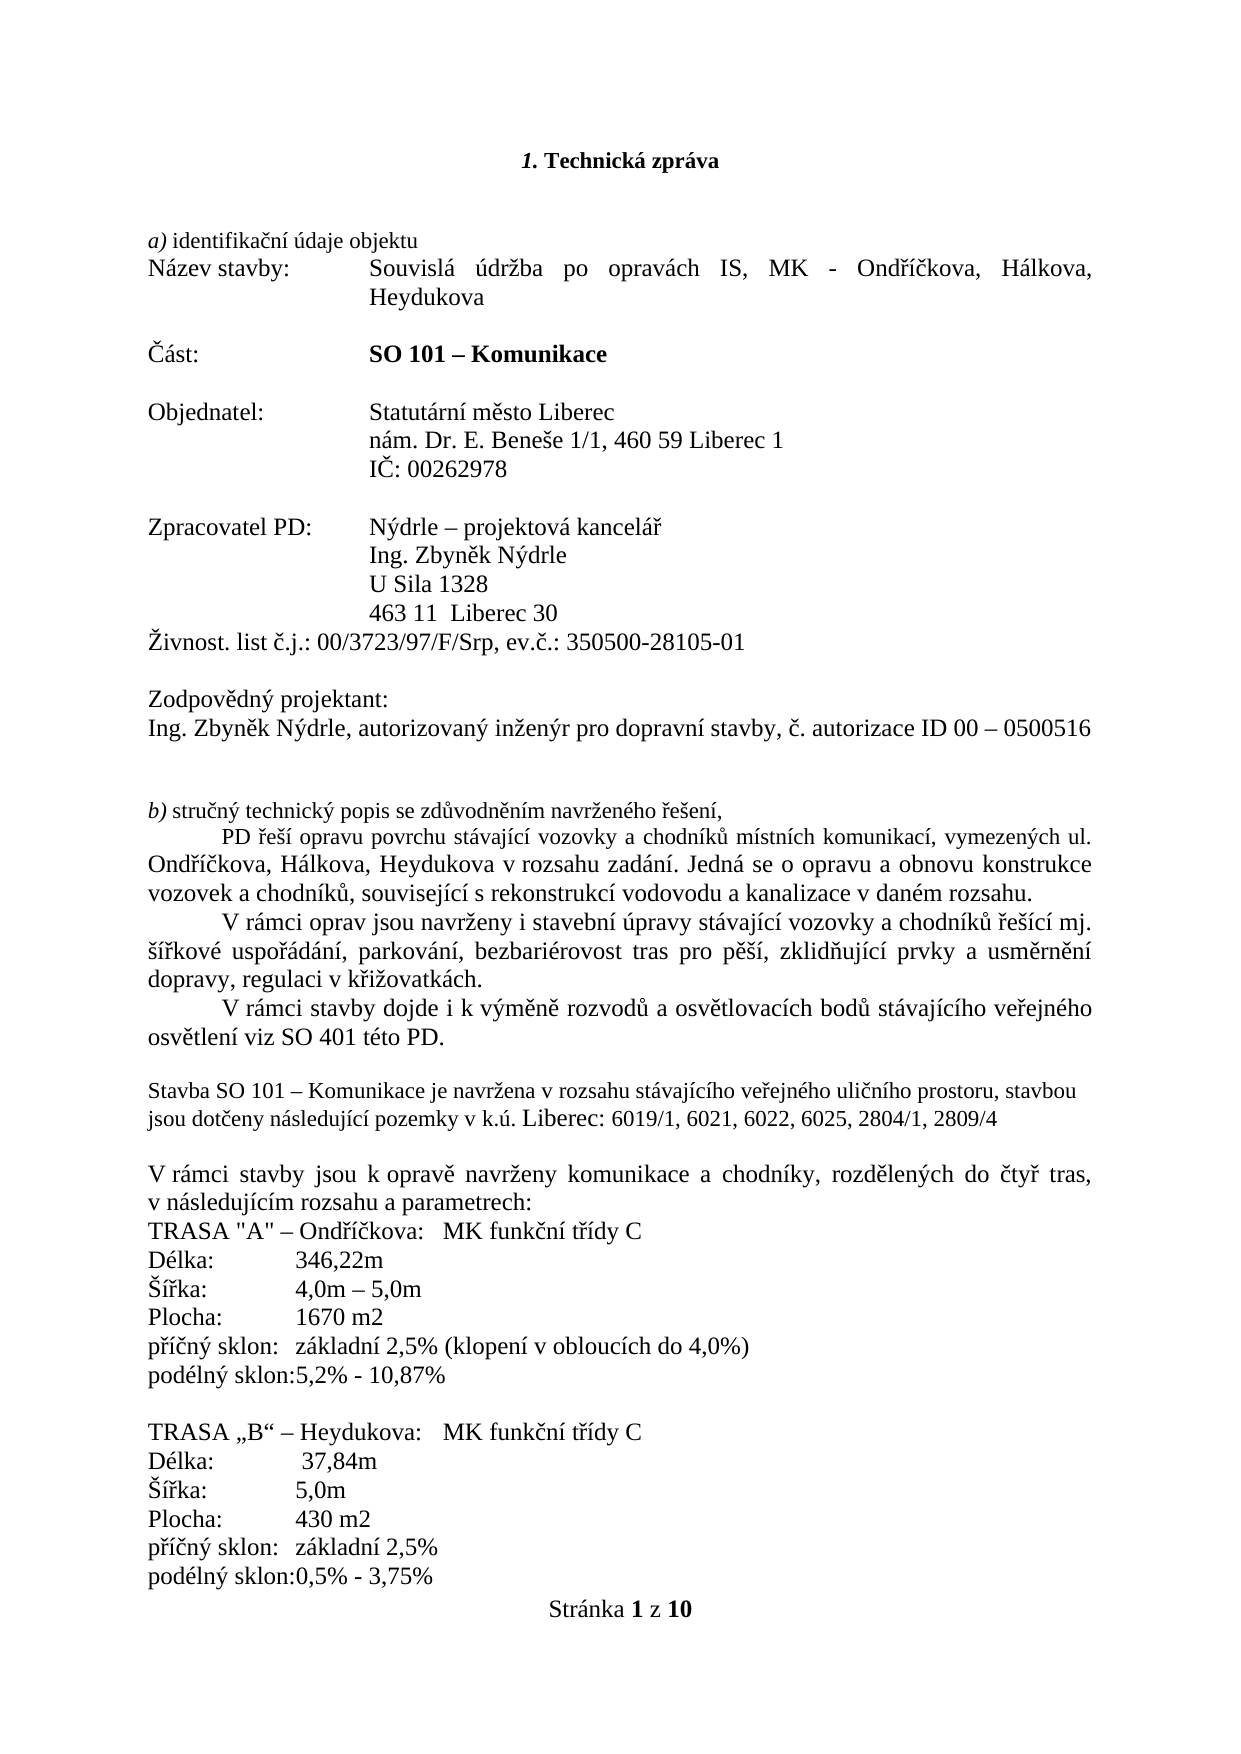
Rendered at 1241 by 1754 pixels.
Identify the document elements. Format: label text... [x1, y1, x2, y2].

text b) stručný technický popis se zdůvodněním navrženého řešení, [148, 797, 1093, 823]
text TRASA "A" – Ondříčkova: MK funkční třídy C [148, 1216, 1093, 1245]
text Část: SO 101 – Komunikace [148, 339, 1093, 368]
text V rámci stavby jsou k opravě navrženy komunikace a chodníky, rozdělených do čtyř tras, v následujícím rozsahu a parametrech: [148, 1159, 1093, 1216]
text Plocha: 1670 m2 [148, 1302, 1093, 1331]
text Zpracovatel PD: Nýdrle – projektová kancelář [148, 512, 1093, 541]
text příčný sklon: základní 2,5% (klopení v obloucích do 4,0%) [148, 1331, 1093, 1360]
text Zodpovědný projektant: [148, 684, 1093, 713]
text Šířka: 4,0m – 5,0m [148, 1274, 1093, 1302]
text podélný sklon:0,5% - 3,75% [148, 1561, 1093, 1590]
text V rámci oprav jsou navrženy i stavební úpravy stávající vozovky a chodníků řešící mj. šířkové uspořádání, parkování, bezbariérovost tras pro pěší, zklidňující prvky a usměrnění dopravy, regulaci v křižovatkách. [148, 907, 1093, 993]
text Plocha: 430 m2 [148, 1504, 1093, 1532]
text TRASA „B“ – Heydukova: MK funkční třídy C [148, 1417, 1093, 1446]
text Stavba SO 101 – Komunikace je navržena v rozsahu stávajícího veřejného uličního prostoru, stavbou jsou dotčeny následující pozemky v k.ú. Liberec: 6019/1, 6021, 6022, 6025, 2804/1, 2809/4 [148, 1077, 1093, 1132]
text 463 11 Liberec 30 [148, 598, 1093, 627]
text Délka: 346,22m [148, 1245, 1093, 1274]
text Živnost. list č.j.: 00/3723/97/F/Srp, ev.č.: 350500-28105-01 [148, 627, 1093, 656]
text a) identifikační údaje objektu [148, 227, 1093, 253]
text Délka: 37,84m [148, 1446, 1093, 1475]
text 1. Technická zpráva [148, 148, 1093, 174]
text IČ: 00262978 [148, 454, 1093, 483]
text PD řeší opravu povrchu stávající vozovky a chodníků místních komunikací, vymezených ul. Ondříčkova, Hálkova, Heydukova v rozsahu zadání. Jedná se o opravu a obnovu konstrukce vozovek a chodníků, související s rekonstrukcí vodovodu a kanalizace v daném rozsahu. [148, 823, 1093, 907]
text Objednatel: Statutární město Liberec [148, 397, 1093, 426]
text U Sila 1328 [148, 569, 1093, 598]
text Název stavby: Souvislá údržba po opravách IS, MK - Ondříčkova, Hálkova, Heydukova [148, 253, 1093, 311]
text podélný sklon:5,2% - 10,87% [148, 1360, 1093, 1389]
text příčný sklon: základní 2,5% [148, 1532, 1093, 1561]
text nám. Dr. E. Beneše 1/1, 460 59 Liberec 1 [148, 426, 1093, 454]
text Ing. , autorizovaný inženýr pro dopravní stavby, č. autorizace ID 00 – 0500516 [148, 713, 1093, 742]
text Ing. [148, 541, 1093, 569]
text V rámci stavby dojde i k výměně rozvodů a osvětlovacích bodů stávajícího veřejného osvětlení viz SO 401 této PD. [148, 993, 1093, 1051]
text Šířka: 5,0m [148, 1475, 1093, 1504]
